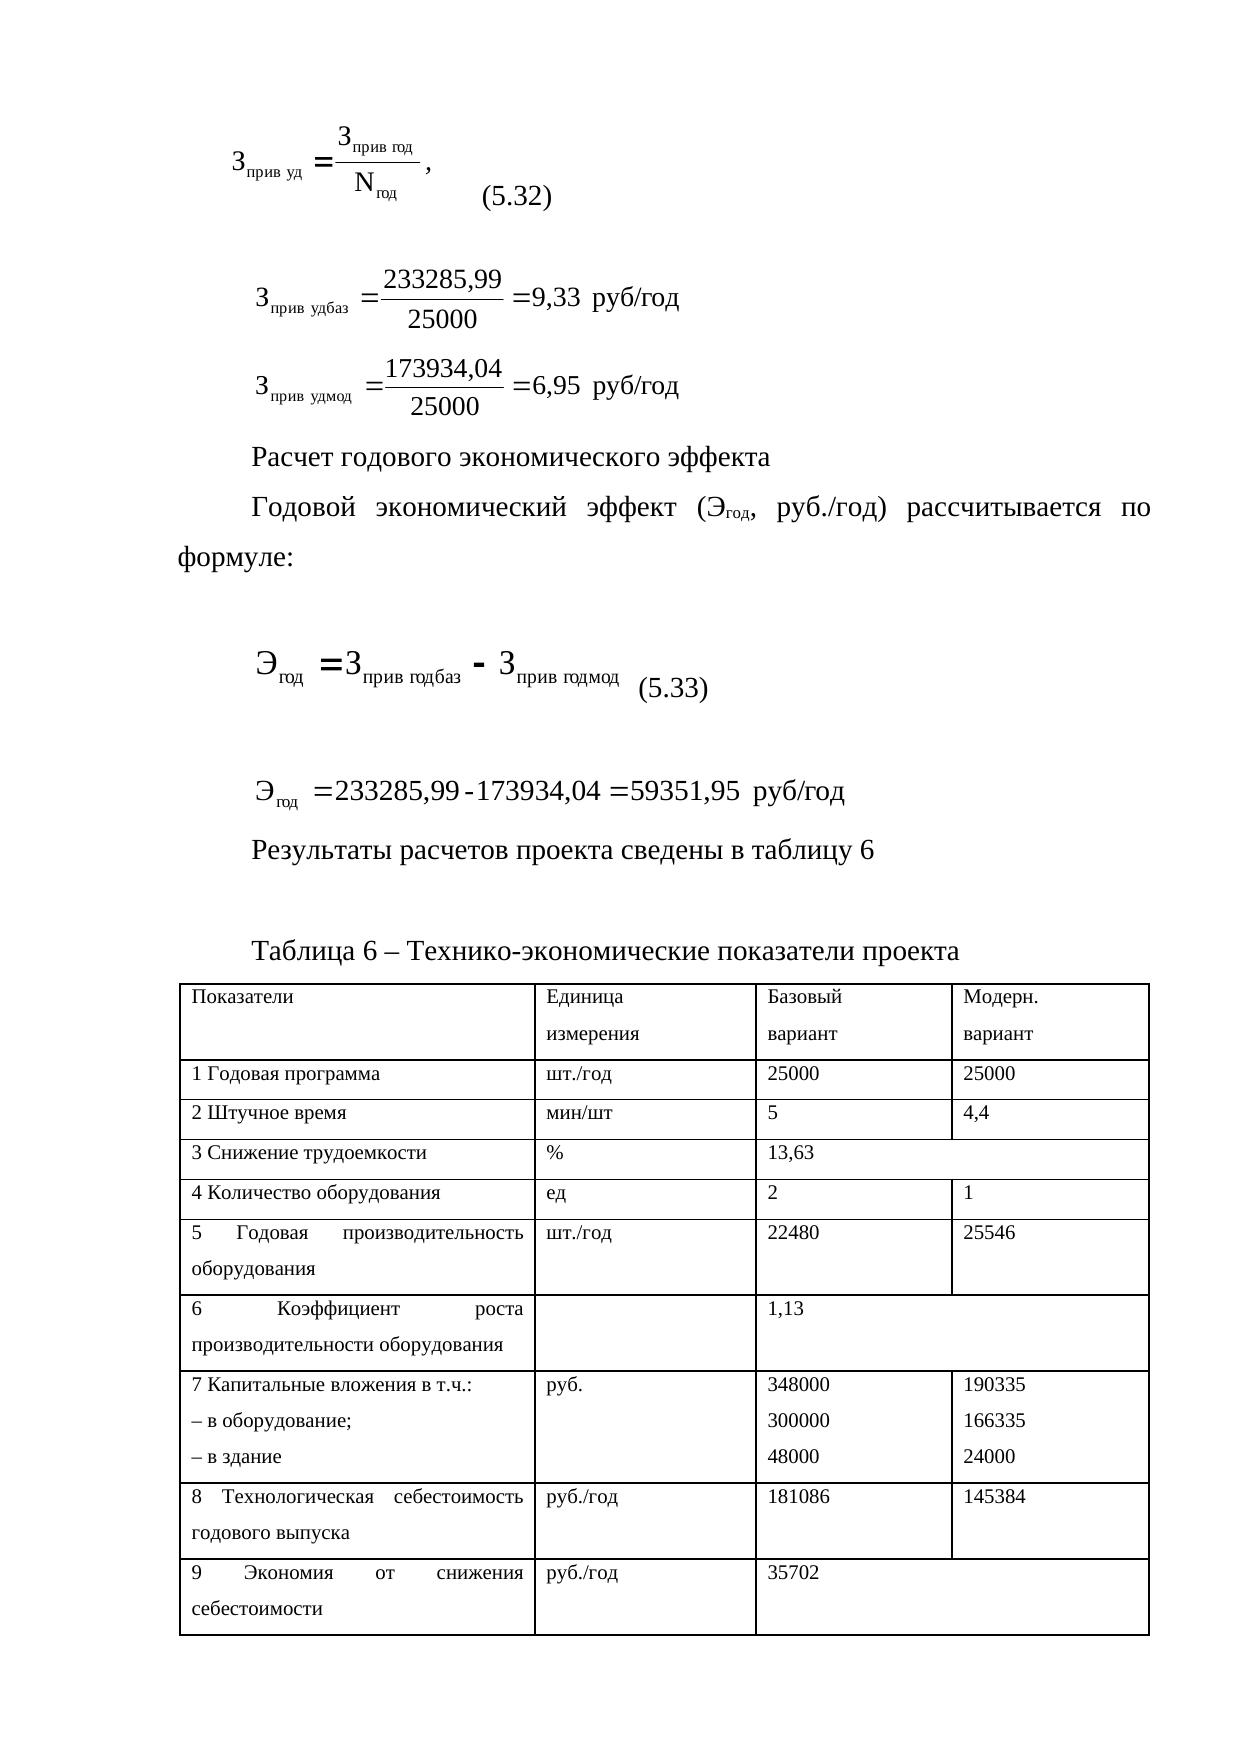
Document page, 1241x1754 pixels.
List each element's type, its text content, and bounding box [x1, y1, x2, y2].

table_header Базовый вариант [757, 985, 951, 1059]
table_header Модерн. вариант [953, 985, 1148, 1059]
table_cell 7 Капитальные вложения в т.ч.: – в оборудование; – в здание [181, 1372, 534, 1482]
table_cell 9 Экономия от снижения себестоимости [181, 1560, 534, 1634]
text Расчет годового экономического эффекта [177, 439, 1152, 472]
table_cell ед [536, 1180, 755, 1218]
table_cell 6 Коэффициент роста производительности оборудования [181, 1296, 534, 1370]
text Таблица 6 – Технико-экономические показатели проекта [177, 933, 1152, 966]
table_cell руб./год [536, 1560, 755, 1634]
table_cell 22480 [757, 1220, 951, 1294]
table_cell 2 Штучное время [181, 1100, 534, 1139]
table_cell 190335 166335 24000 [953, 1372, 1148, 1482]
table_cell шт./год [536, 1220, 755, 1294]
table_cell 1,13 [757, 1296, 1148, 1370]
table_cell 35702 [757, 1560, 1148, 1634]
table_cell 13,63 [757, 1140, 1148, 1178]
table_cell 4 Количество оборудования [181, 1180, 534, 1218]
table_cell 5 [757, 1100, 951, 1139]
text Годовой экономический эффект (Эгод, руб./год) рассчитывается по формуле: [177, 489, 1152, 573]
table_cell 5 Годовая производительность оборудования [181, 1220, 534, 1294]
table_cell 145384 [953, 1484, 1148, 1558]
table_cell 25000 [757, 1061, 951, 1099]
text (5.33) [177, 640, 1152, 704]
table_cell 25000 [953, 1061, 1148, 1099]
table_cell руб./год [536, 1484, 755, 1558]
table_cell 2 [757, 1180, 951, 1218]
table_cell 181086 [757, 1484, 951, 1558]
table_cell [536, 1296, 755, 1370]
table_cell 1 Годовая программа [181, 1061, 534, 1099]
table_cell 4,4 [953, 1100, 1148, 1139]
text Результаты расчетов проекта сведены в таблицу 6 [177, 832, 1152, 866]
table_cell 348000 300000 48000 [757, 1372, 951, 1482]
table_cell % [536, 1140, 755, 1178]
table_cell мин/шт [536, 1100, 755, 1139]
table_header Показатели [181, 985, 534, 1059]
table_cell 8 Технологическая себестоимость годового выпуска [181, 1484, 534, 1558]
table_cell 25546 [953, 1220, 1148, 1294]
table_cell шт./год [536, 1061, 755, 1099]
table_cell руб. [536, 1372, 755, 1482]
table_cell 3 Снижение трудоемкости [181, 1140, 534, 1178]
table_cell 1 [953, 1180, 1148, 1218]
table_header Единица измерения [536, 985, 755, 1059]
